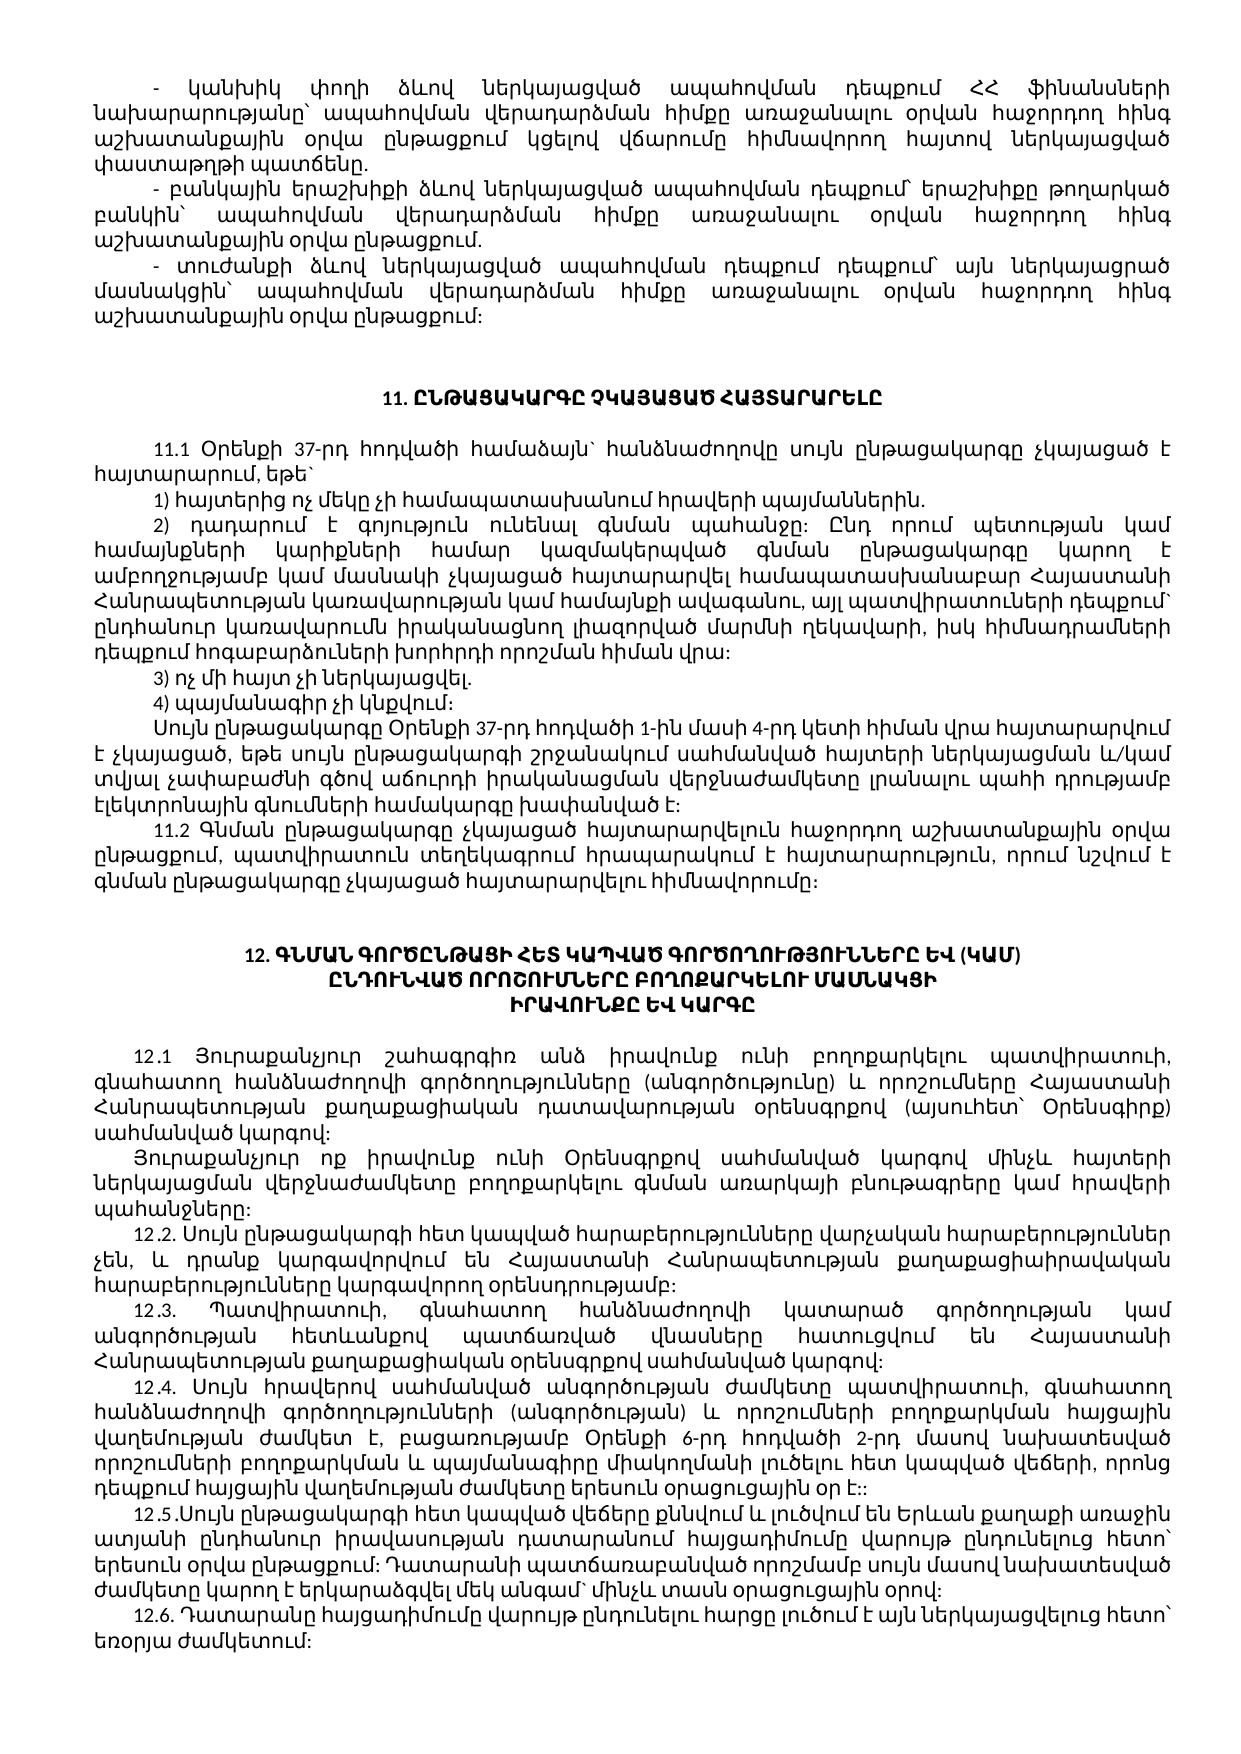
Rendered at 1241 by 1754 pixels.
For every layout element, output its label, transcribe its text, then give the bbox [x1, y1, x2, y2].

text 12․3. Պատվիրատուի, գնահատող հանձնաժողովի կատարած գործողության կամ անգործության հետևանքով պատճառված վնասները հատուցվում են Հայաստանի Հանրապետության քաղաքացիական օրենսգրքով սահմանված կարգով: [94, 1298, 1171, 1374]
text ԻՐԱՎՈՒՆՔԸ ԵՎ ԿԱՐԳԸ [94, 993, 1171, 1018]
text 2) դադարում է գոյություն ունենալ գնման պահանջը: Ընդ որում պետության կամ համայնքների կարիքների համար կազմակերպված գնման ընթացակարգը կարող է ամբողջությամբ կամ մասնակի չկայացած հայտարարվել համապատասխանաբար Հայաստանի Հանրապետության կառավարության կամ համայնքի ավագանու, այլ պատվիրատուների դեպքում` ընդհանուր կառավարումն իրականացնող լիազորված մարմնի ղեկավարի, իսկ հիմնադրամների դեպքում հոգաբարձուների խորհրդի որոշման հիման վրա: [94, 512, 1171, 665]
text 11.1 Օրենքի 37-րդ հոդվածի համաձայն` հանձնաժողովը սույն ընթացակարգը չկայացած է հայտարարում, եթե` [94, 436, 1171, 487]
text - բանկային երաշխիքի ձևով ներկայացված ապահովման դեպքում՝ երաշխիքը թողարկած բանկին՝ ապահովման վերադարձման հիմքը առաջանալու օրվան հաջորդող հինգ աշխատանքային օրվա ընթացքում. [94, 177, 1171, 253]
text 12․5․Սույն ընթացակարգի հետ կապված վեճերը քննվում և լուծվում են Երևան քաղաքի առաջին ատյանի ընդհանուր իրավասության դատարանում հայցադիմումը վարույթ ընդունելուց հետո՝ երեսուն օրվա ընթացքում: Դատարանի պատճառաբանված որոշմամբ սույն մասով նախատեսված ժամկետը կարող է երկարաձգվել մեկ անգամ` մինչև տասն օրացուցային օրով: [94, 1501, 1171, 1603]
text - կանխիկ փողի ձևով ներկայացված ապահովման դեպքում ՀՀ ֆինանսների նախարարությանը՝ ապահովման վերադարձման հիմքը առաջանալու օրվան հաջորդող հինգ աշխատանքային օրվա ընթացքում կցելով վճարումը հիմնավորող հայտով ներկայացված փաստաթղթի պատճենը. [94, 75, 1171, 177]
text 4) պայմանագիր չի կնքվում։ [94, 690, 1171, 716]
text - տուժանքի ձևով ներկայացված ապահովման դեպքում դեպքում՝ այն ներկայացրած մասնակցին՝ ապահովման վերադարձման հիմքը առաջանալու օրվան հաջորդող հինգ աշխատանքային օրվա ընթացքում: [94, 253, 1171, 329]
text 3) ոչ մի հայտ չի ներկայացվել. [94, 665, 1171, 690]
text ԸՆԴՈՒՆՎԱԾ ՈՐՈՇՈՒՄՆԵՐԸ ԲՈՂՈՔԱՐԿԵԼՈՒ ՄԱՍՆԱԿՑԻ [94, 967, 1171, 993]
text 12․1 Յուրաքանչյուր շահագրգիռ անձ իրավունք ունի բողոքարկելու պատվիրատուի, գնահատող հանձնաժողովի գործողությունները (անգործությունը) և որոշումները Հայաստանի Հանրապետության քաղաքացիական դատավարության օրենսգրքով (այսուհետ՝ Օրենսգիրք) սահմանված կարգով: [94, 1043, 1171, 1145]
text 11.2 Գնման ընթացակարգը չկայացած հայտարարվելուն հաջորդող աշխատանքային օրվա ընթացքում, պատվիրատուն տեղեկագրում հրապարակում է հայտարարություն, որում նշվում է գնման ընթացակարգը չկայացած հայտարարվելու հիմնավորումը։ [94, 817, 1171, 893]
text 12․4. Սույն հրավերով սահմանված անգործության ժամկետը պատվիրատուի, գնահատող հանձնաժողովի գործողությունների (անգործության) և որոշումների բողոքարկման հայցային վաղեմության ժամկետ է, բացառությամբ Օրենքի 6-րդ հոդվածի 2-րդ մասով նախատեսված որոշումների բողոքարկման և պայմանագիրը միակողմանի լուծելու հետ կապված վեճերի, որոնց դեպքում հայցային վաղեմության ժամկետը երեսուն օրացուցային օր է:: [94, 1374, 1171, 1501]
text Յուրաքանչյուր ոք իրավունք ունի Օրենսգրքով սահմանված կարգով մինչև հայտերի ներկայացման վերջնաժամկետը բողոքարկելու գնման առարկայի բնութագրերը կամ հրավերի պահանջները: [94, 1145, 1171, 1221]
text 12․2. Սույն ընթացակարգի հետ կապված հարաբերությունները վարչական հարաբերություններ չեն, և դրանք կարգավորվում են Հայաստանի Հանրապետության քաղաքացիաիրավական հարաբերությունները կարգավորող օրենսդրությամբ: [94, 1221, 1171, 1298]
text 12.6. Դատարանը հայցադիմումը վարույթ ընդունելու հարցը լուծում է այն ներկայացվելուց հետո՝ եռօրյա ժամկետում: [94, 1603, 1171, 1653]
text 1) հայտերից ոչ մեկը չի համապատասխանում հրավերի պայմաններին. [94, 487, 1171, 512]
text Սույն ընթացակարգը Օրենքի 37-րդ հոդվածի 1-ին մասի 4-րդ կետի հիման վրա հայտարարվում է չկայացած, եթե սույն ընթացակարգի շրջանակում սահմանված հայտերի ներկայացման և/կամ տվյալ չափաբաժնի գծով աճուրդի իրականացման վերջնաժամկետը լրանալու պահի դրությամբ էլեկտրոնային գնումների համակարգը խափանված է: [94, 716, 1171, 817]
text 11. ԸՆԹԱՑԱԿԱՐԳԸ ՉԿԱՅԱՑԱԾ ՀԱՅՏԱՐԱՐԵԼԸ [94, 385, 1171, 411]
text 12. ԳՆՄԱՆ ԳՈՐԾԸՆԹԱՑԻ ՀԵՏ ԿԱՊՎԱԾ ԳՈՐԾՈՂՈՒԹՅՈՒՆՆԵՐԸ ԵՎ (ԿԱՄ) [94, 942, 1171, 967]
